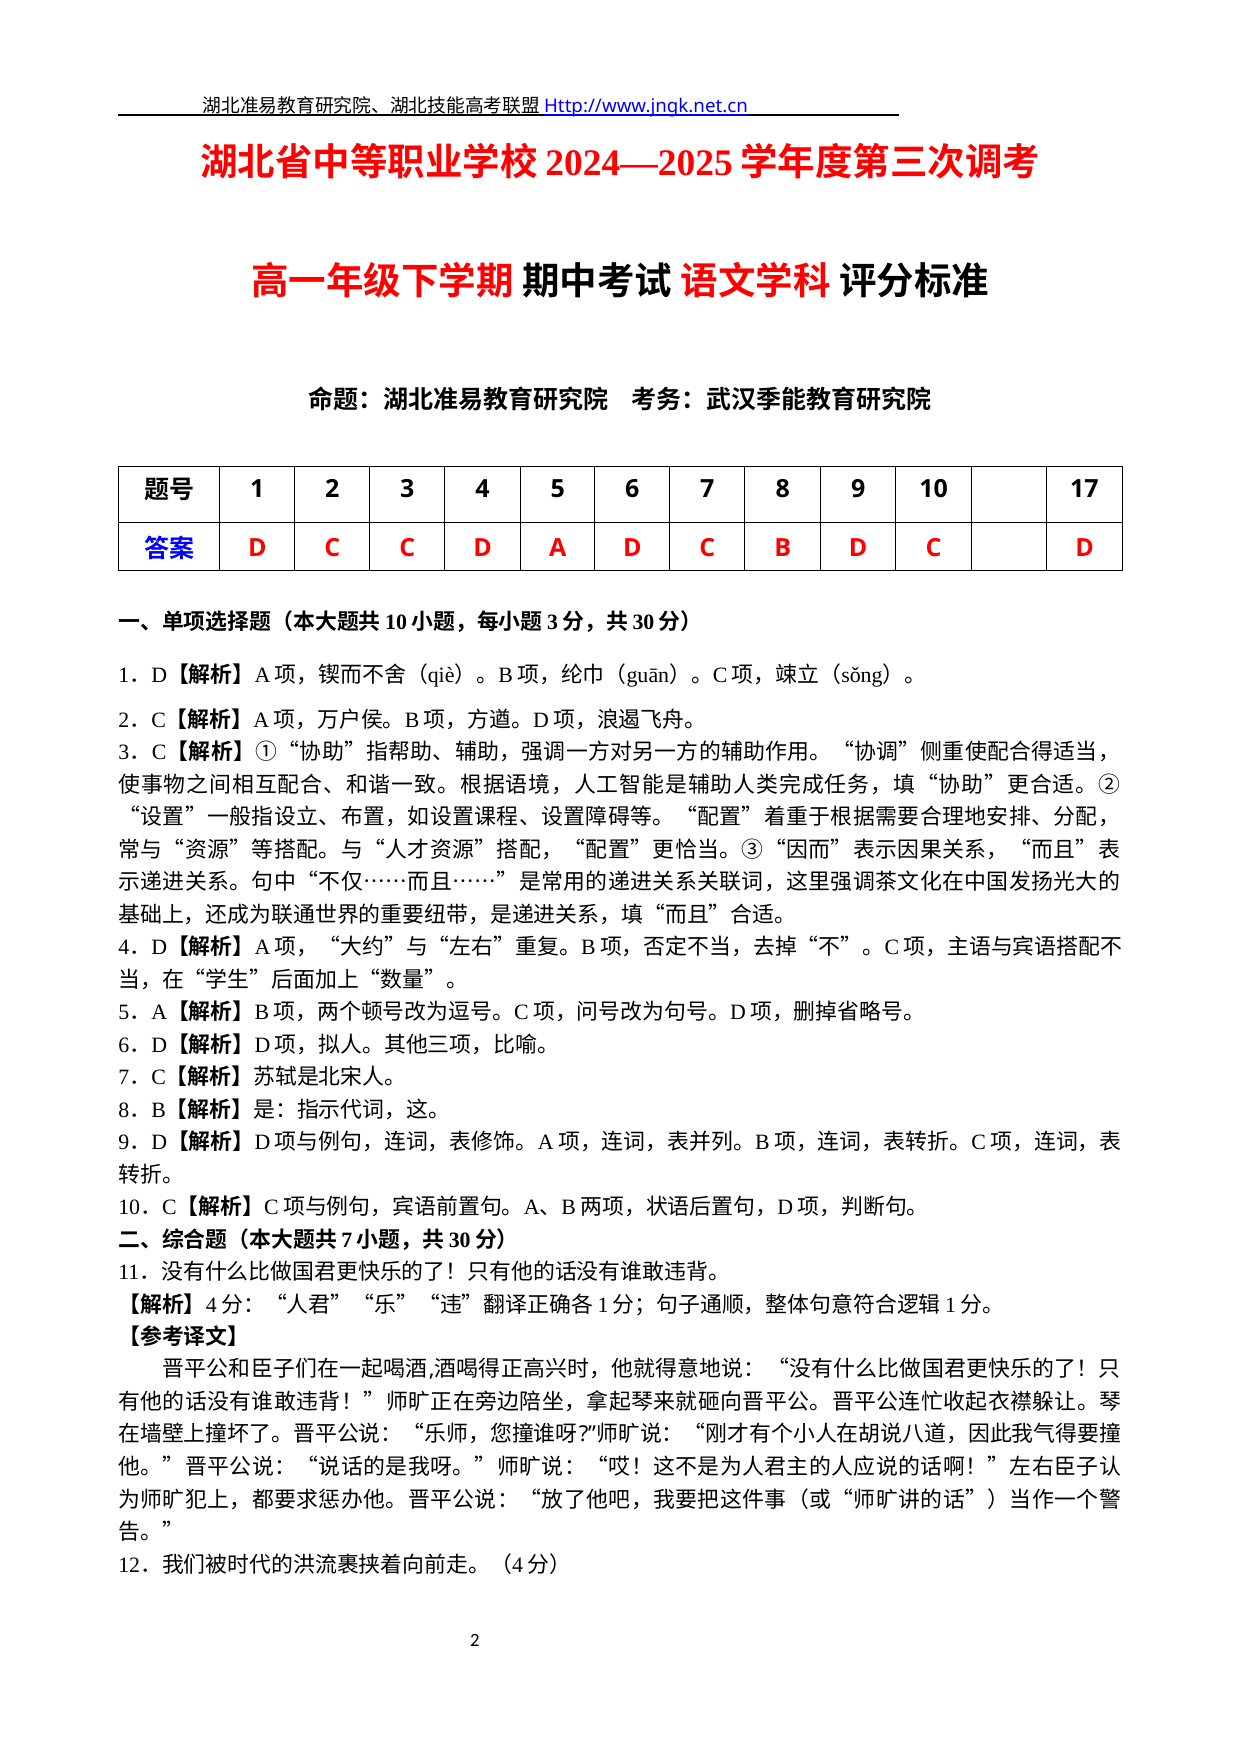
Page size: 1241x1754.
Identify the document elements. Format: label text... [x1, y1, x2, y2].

table_cell C [670, 523, 744, 570]
table_header 9 [821, 467, 895, 522]
text 湖北省中等职业学校2024—2025学年度第三次调考 [118, 126, 1122, 191]
text 【参考译文】 [118, 1319, 1122, 1351]
text 一、单项选择题（本大题共10小题，每小题3分，共30分） [118, 604, 1122, 636]
text 4．D【解析】A项，“大约”与“左右”重复。B项，否定不当，去掉“不”。C项，主语与宾语搭配不当，在“学生”后面加上“数量”。 [118, 929, 1122, 994]
table_cell D [595, 523, 669, 570]
table_header 7 [670, 467, 744, 522]
table_cell D [445, 523, 520, 570]
table_header 8 [745, 467, 820, 522]
text 2．C【解析】A项，万户侯。B项，方遒。D项，浪遏飞舟。 [118, 701, 1122, 734]
text 3．C【解析】①“协助”指帮助、辅助，强调一方对另一方的辅助作用。“协调”侧重使配合得适当，使事物之间相互配合、和谐一致。根据语境，人工智能是辅助人类完成任务，填“协助”更合适。②“设置”一般指设立、布置，如设置课程、设置障碍等。“配置”着重于根据需要合理地安排、分配，常与“资源”等搭配。与“人才资源”搭配，“配置”更恰当。③“因而”表示因果关系，“而且”表示递进关系。句中“不仅……而且……”是常用的递进关系关联词，这里强调茶文化在中国发扬光大的基础上，还成为联通世界的重要纽带，是递进关系，填“而且”合适。 [118, 734, 1122, 929]
table_header 10 [896, 467, 971, 522]
text 二、综合题（本大题共7小题，共30分） [118, 1221, 1122, 1254]
text 命题：湖北准易教育研究院 考务：武汉季能教育研究院 [118, 365, 1122, 430]
text 8．B【解析】是：指示代词，这。 [118, 1091, 1122, 1124]
table_header 4 [445, 467, 520, 522]
table_cell [972, 523, 1046, 570]
table_header 6 [595, 467, 669, 522]
table_header 1 [220, 467, 294, 522]
table_header 3 [370, 467, 444, 522]
table_cell B [745, 523, 820, 570]
table_header 题号 [119, 467, 219, 522]
table_header 2 [295, 467, 369, 522]
text 6．D【解析】D项，拟人。其他三项，比喻。 [118, 1026, 1122, 1059]
table_cell C [370, 523, 444, 570]
text 晋平公和臣子们在一起喝酒,酒喝得正高兴时，他就得意地说：“没有什么比做国君更快乐的了！只有他的话没有谁敢违背！”师旷正在旁边陪坐，拿起琴来就砸向晋平公。晋平公连忙收起衣襟躲让。琴在墙壁上撞坏了。晋平公说：“乐师，您撞谁呀?”师旷说：“刚才有个小人在胡说八道，因此我气得要撞他。”晋平公说：“说话的是我呀。”师旷说：“哎！这不是为人君主的人应说的话啊！”左右臣子认为师旷犯上，都要求惩办他。晋平公说：“放了他吧，我要把这件事（或“师旷讲的话”）当作一个警告。” [118, 1351, 1122, 1546]
text 【解析】4分：“人君”“乐”“违”翻译正确各1分；句子通顺，整体句意符合逻辑1分。 [118, 1286, 1122, 1319]
table_cell 答案 [119, 523, 219, 570]
text 10．C【解析】C项与例句，宾语前置句。A、B两项，状语后置句，D项，判断句。 [118, 1189, 1122, 1221]
text 12．我们被时代的洪流裹挟着向前走。（4分） [118, 1546, 1122, 1579]
table_cell D [821, 523, 895, 570]
table_cell D [220, 523, 294, 570]
text 高一年级下学期 期中考试 语文学科 评分标准 [118, 246, 1122, 311]
text 9．D【解析】D项与例句，连词，表修饰。A项，连词，表并列。B项，连词，表转折。C项，连词，表转折。 [118, 1124, 1122, 1189]
table_cell D [1047, 523, 1122, 570]
table_cell C [295, 523, 369, 570]
text 1．D【解析】A项，锲而不舍（qiè）。B项，纶巾（guān）。C项，竦立（sǒng）。 [118, 636, 1122, 701]
table_header 17 [1047, 467, 1122, 522]
table_header [972, 467, 1046, 522]
text 7．C【解析】苏轼是北宋人。 [118, 1059, 1122, 1091]
table_cell C [896, 523, 971, 570]
table_cell A [521, 523, 594, 570]
text 11．没有什么比做国君更快乐的了！只有他的话没有谁敢违背。 [118, 1254, 1122, 1286]
table_header 5 [521, 467, 594, 522]
text 5．A【解析】B项，两个顿号改为逗号。C项，问号改为句号。D项，删掉省略号。 [118, 994, 1122, 1026]
